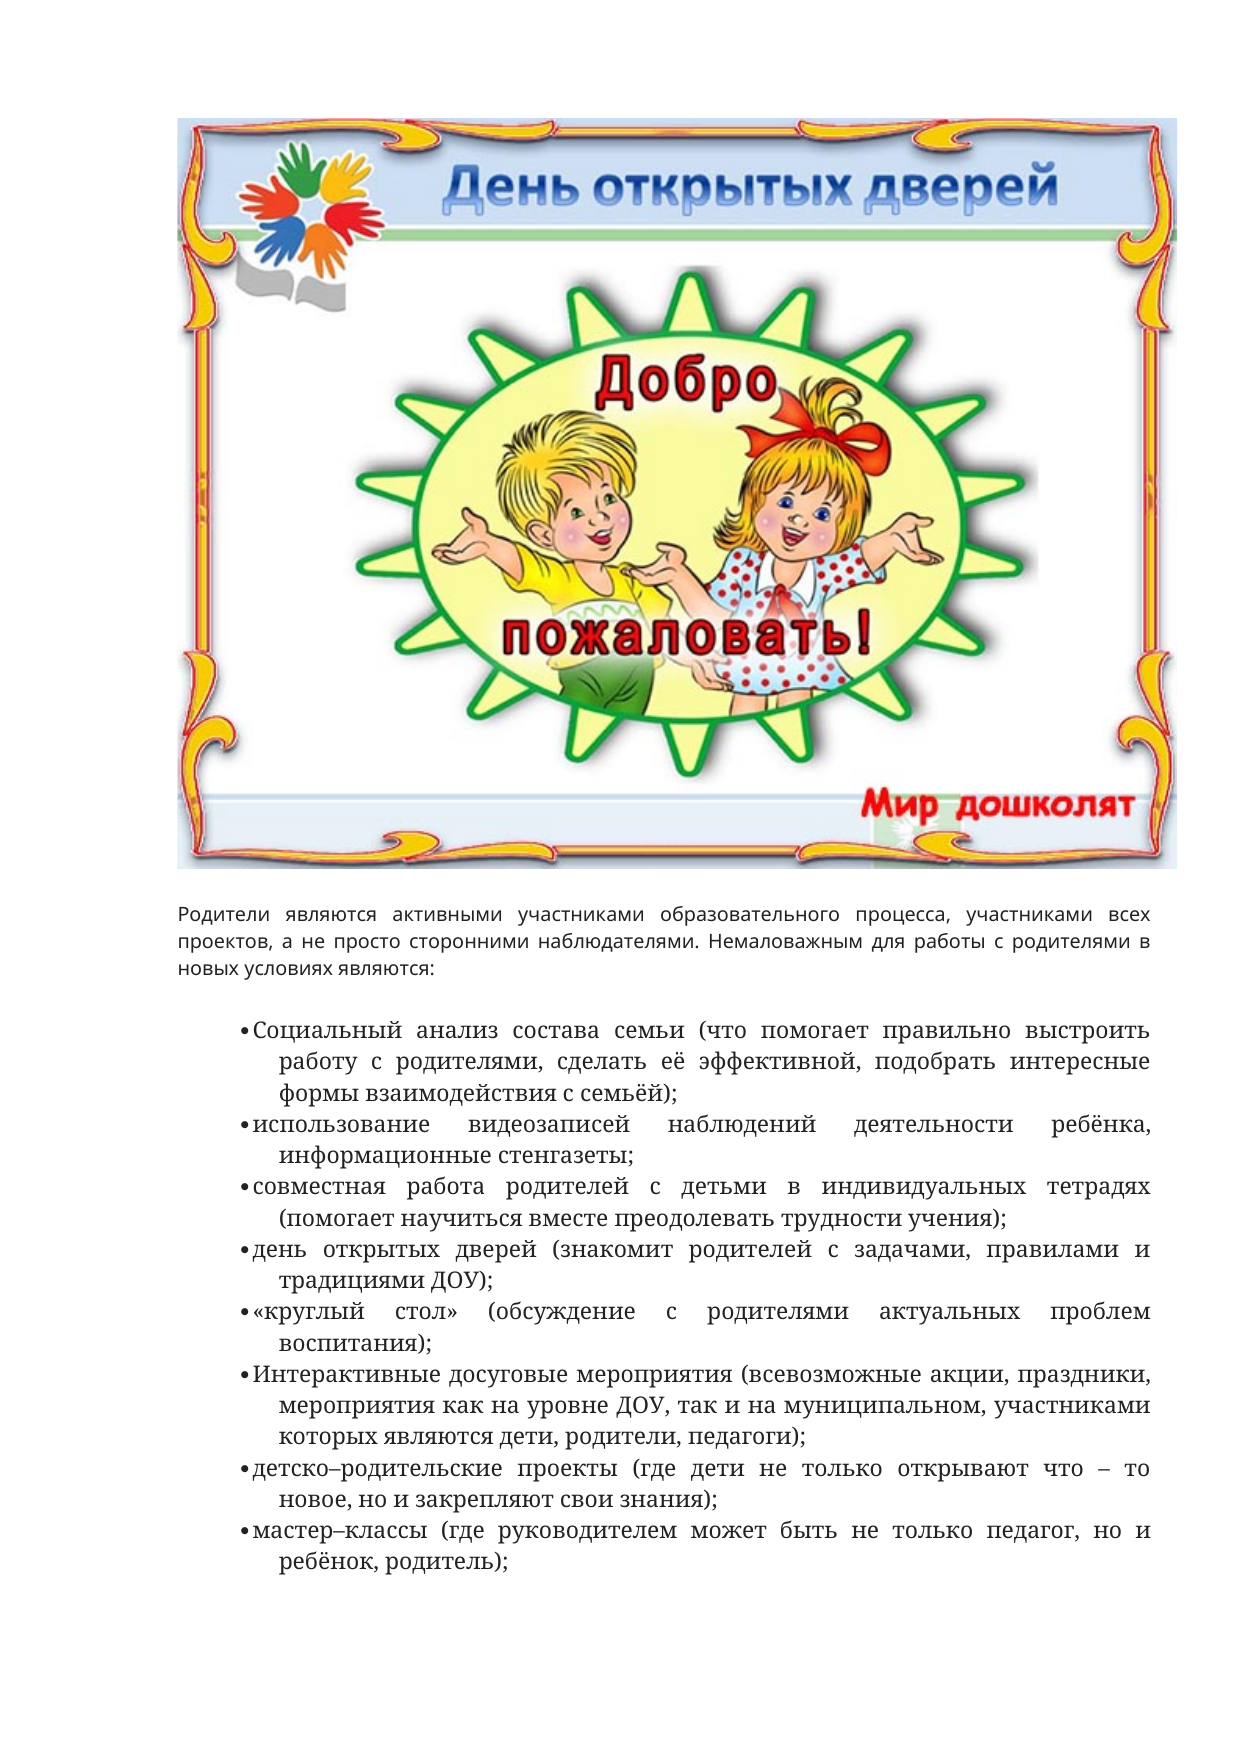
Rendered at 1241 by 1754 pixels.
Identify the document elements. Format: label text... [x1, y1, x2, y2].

list использование видеозаписей наблюдений деятельности ребёнка, информационные стенгазеты; [241, 1108, 1152, 1170]
list день открытых дверей (знакомит родителей с задачами, правилами и традициями ДОУ); [241, 1233, 1152, 1295]
list Интерактивные досуговые мероприятия (всевозможные акции, праздники, мероприятия как на уровне ДОУ, так и на муниципальном, участниками которых являются дети, родители, педагоги); [241, 1358, 1152, 1452]
picture [177, 118, 1178, 869]
list Социальный анализ состава семьи (что помогает правильно выстроить работу с родителями, сделать её эффективной, подобрать интересные формы взаимодействия с семьёй); [241, 1014, 1152, 1108]
list совместная работа родителей с детьми в индивидуальных тетрадях (помогает научиться вместе преодолевать трудности учения); [241, 1170, 1152, 1233]
list «круглый стол» (обсуждение с родителями актуальных проблем воспитания); [241, 1295, 1152, 1358]
list мастер–классы (где руководителем может быть не только педагог, но и ребёнок, родитель); [241, 1514, 1152, 1577]
list детско–родительские проекты (где дети не только открывают что – то новое, но и закрепляют свои знания); [241, 1452, 1152, 1514]
text Родители являются активными участниками образовательного процесса, участниками всех проектов, а не просто сторонними наблюдателями. Немаловажным для работы с родителями в новых условиях являются: [177, 901, 1152, 982]
